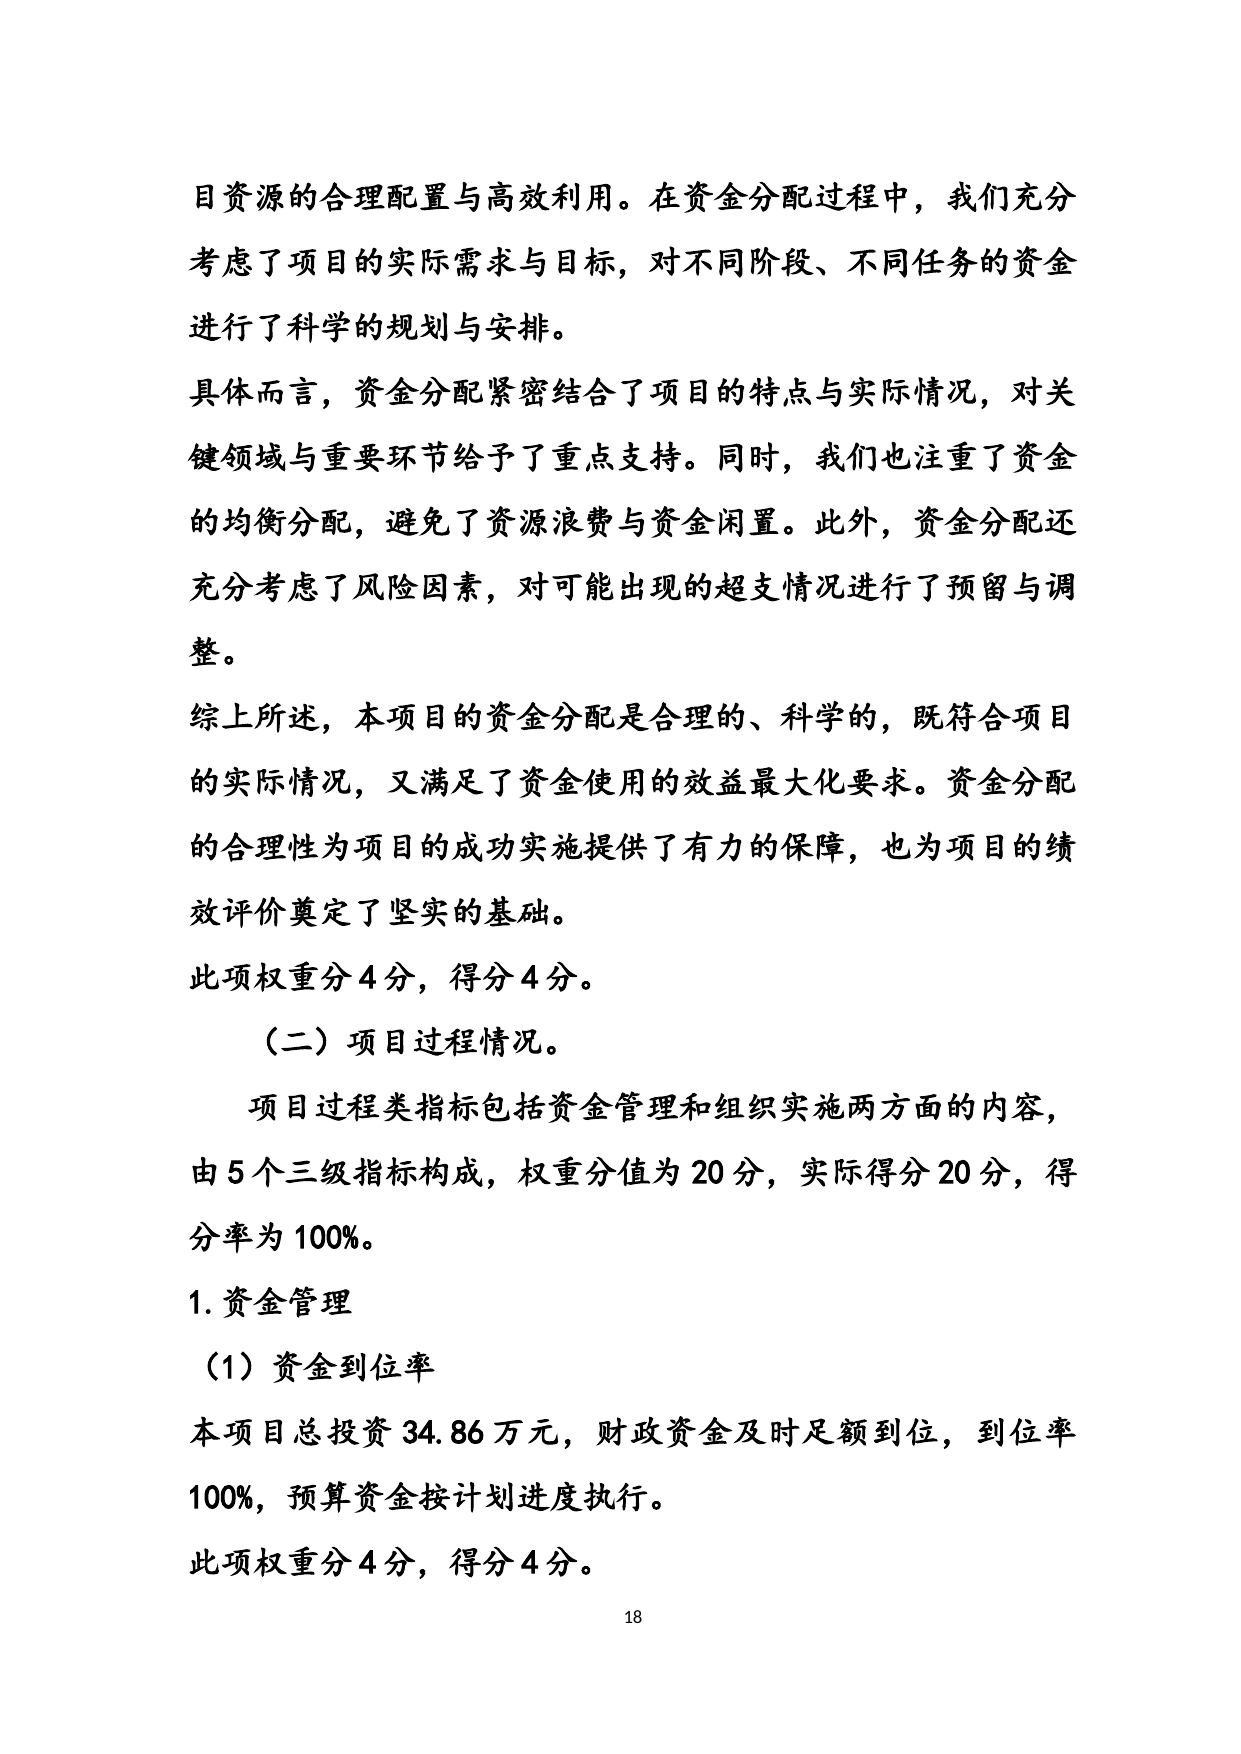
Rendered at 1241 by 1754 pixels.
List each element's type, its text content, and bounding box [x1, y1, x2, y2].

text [187, 162, 1078, 1007]
text （二）项目过程情况。 [187, 1007, 1078, 1072]
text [187, 1072, 1078, 1592]
